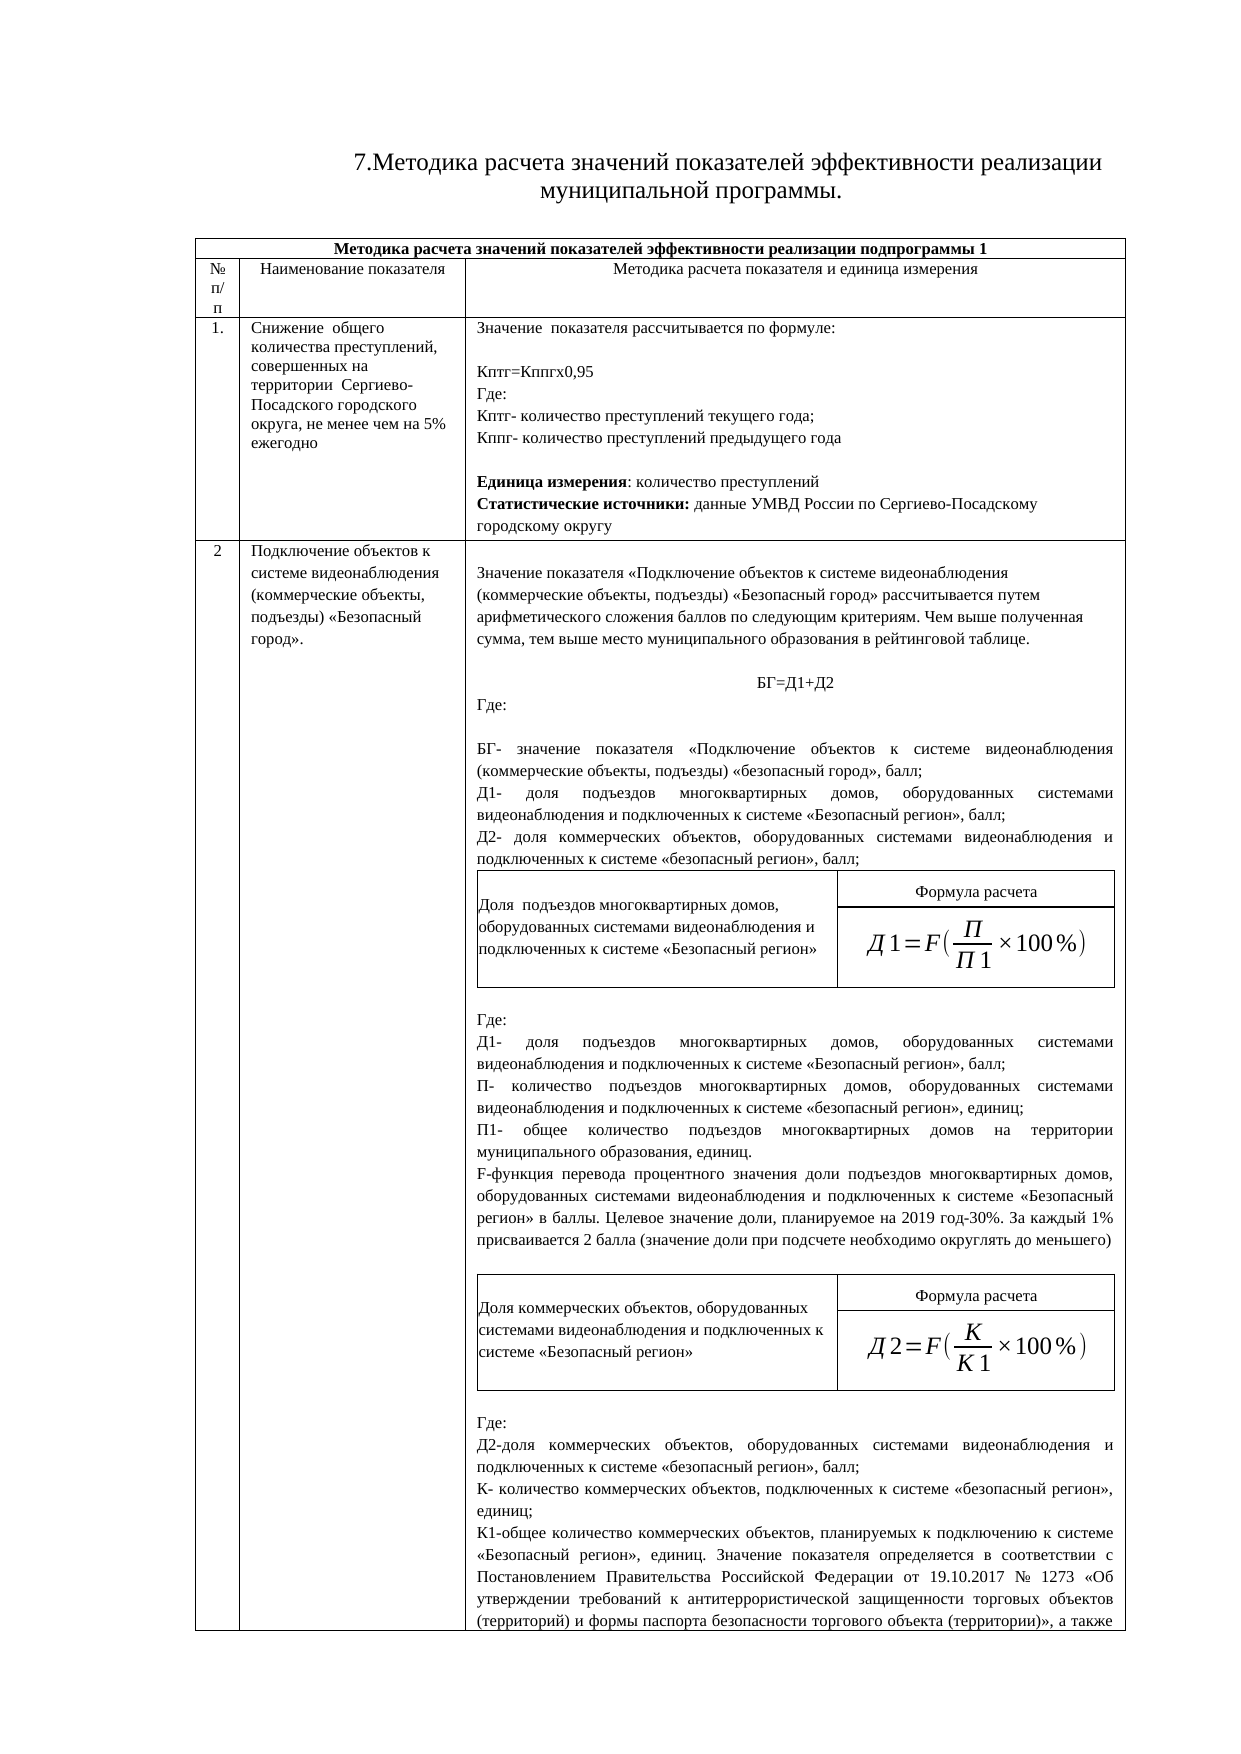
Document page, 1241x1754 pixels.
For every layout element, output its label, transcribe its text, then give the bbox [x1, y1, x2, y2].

table_cell Методика расчета показателя и единица измерения [466, 259, 1125, 317]
table_cell 1. [196, 318, 239, 540]
text 7.Методика расчета значений показателей эффективности реализации муниципальной программы. [207, 147, 1175, 204]
table_cell Наименование показателя [240, 259, 465, 317]
table_cell № п/п [196, 259, 239, 317]
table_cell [240, 541, 465, 1630]
table_cell 2 [196, 541, 239, 1630]
table_cell Значение показателя рассчитывается по формуле: Кптг=Кппгх0,95 Где: Кптг- количество преступлений текущего года; Кппг- количество преступлений предыдущего года Единица измерения: количество преступлений Статистические источники: данные УМВД России по Сергиево-Посадскому городскому округу [466, 318, 1125, 540]
table_header Методика расчета значений показателей эффективности реализации подпрограммы 1 [196, 239, 1125, 258]
table_cell Снижение общего количества преступлений, совершенных на территории Сергиево-Посадского городского округа, не менее чем на 5% ежегодно [240, 318, 465, 540]
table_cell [466, 541, 1125, 1630]
